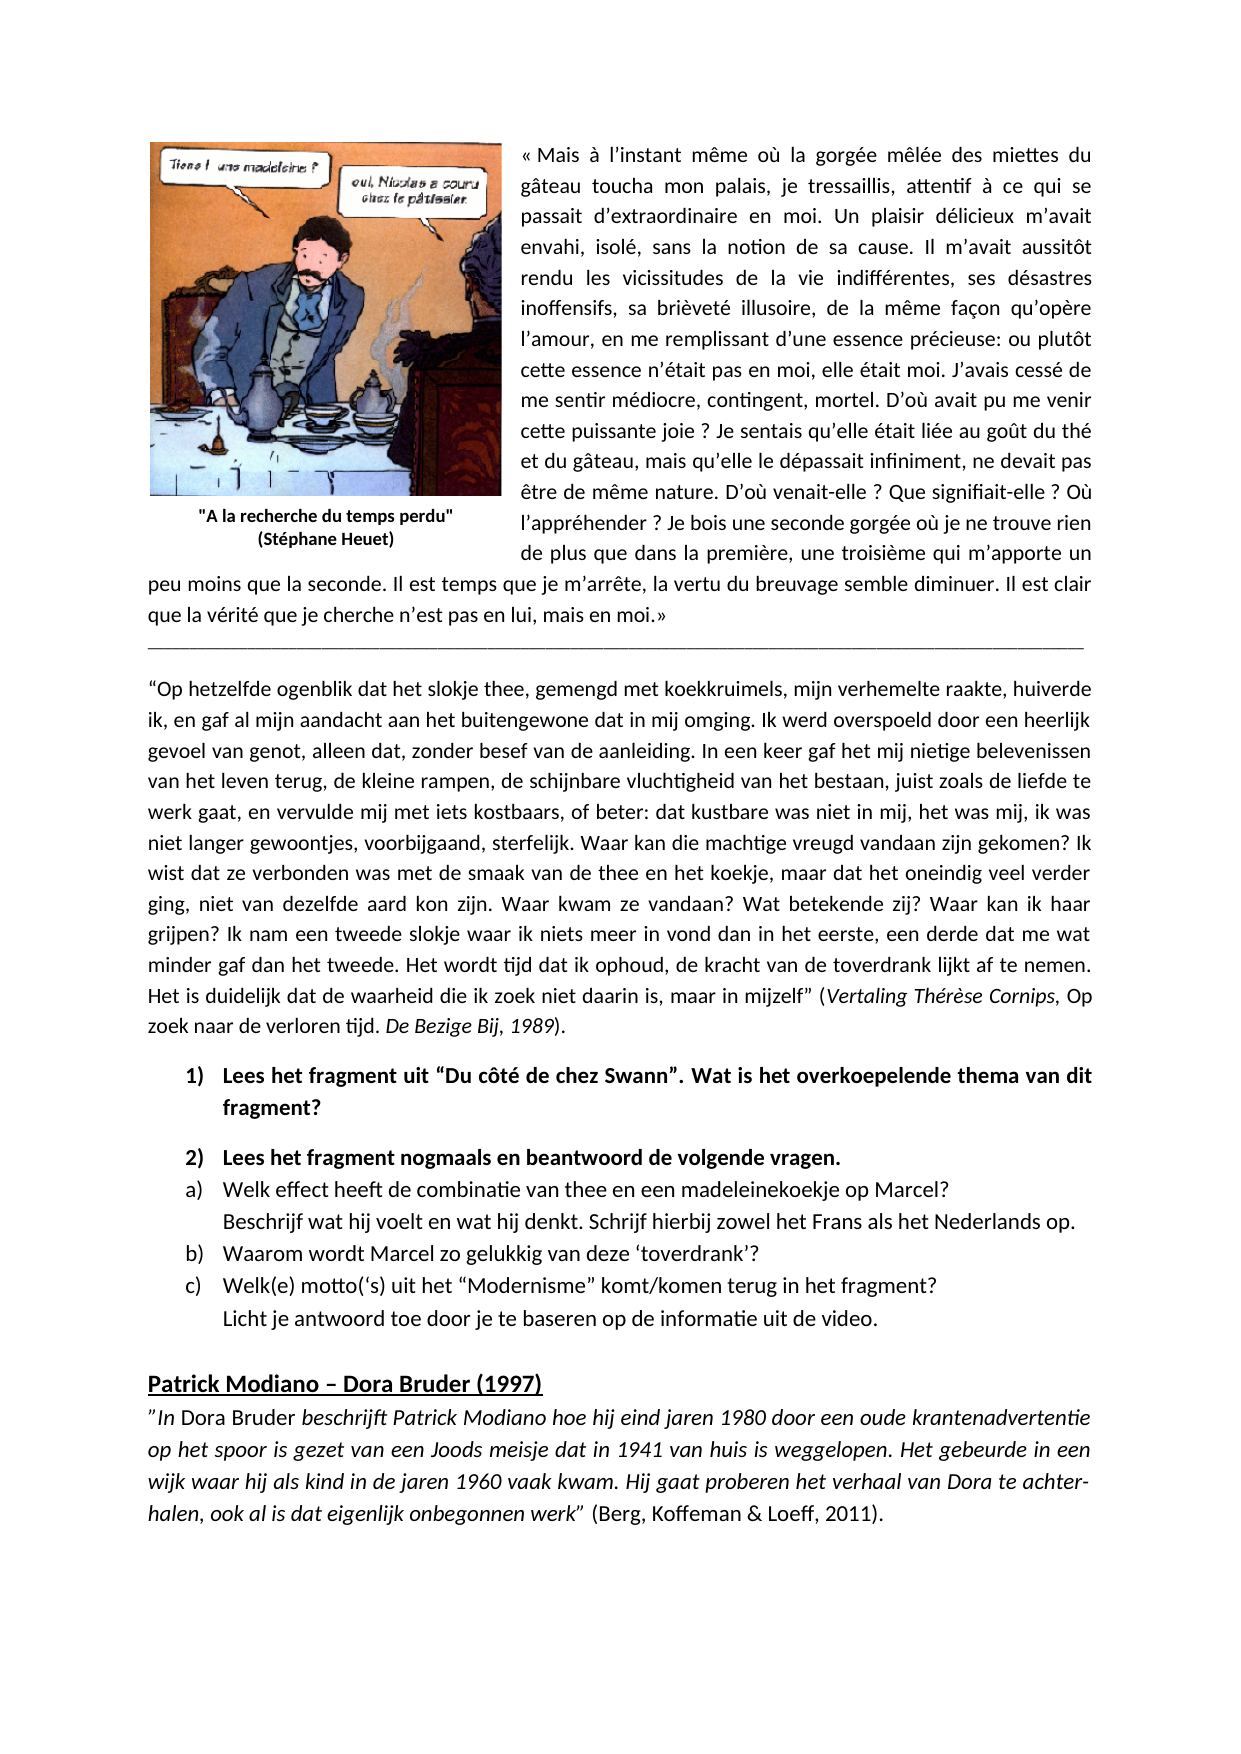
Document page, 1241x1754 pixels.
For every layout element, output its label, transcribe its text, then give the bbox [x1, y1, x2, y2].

text Patrick Modiano – Dora Bruder (1997) [148, 1368, 1092, 1398]
text ”In Dora Bruder beschrijft Patrick Modiano hoe hij eind jaren 1980 door een oude krantenadvertentie op het spoor is gezet van een Joods meisje dat in 1941 van huis is weggelopen. Het gebeurde in een wijk waar hij als kind in de jaren 1960 vaak kwam. Hij gaat proberen het verhaal van Dora te achter-halen, ook al is dat eigenlijk onbegonnen werk” (Berg, Koffeman & Loeff, 2011). [148, 1403, 1092, 1528]
list Licht je antwoord toe door je te baseren op de informatie uit de video. [223, 1304, 1092, 1332]
text “Op hetzelfde ogenblik dat het slokje thee, gemengd met koekkruimels, mijn verhemelte raakte, huiverde ik, en gaf al mijn aandacht aan het buitengewone dat in mij omging. Ik werd overspoeld door een heerlijk gevoel van genot, alleen dat, zonder besef van de aanleiding. In een keer gaf het mij nietige belevenissen van het leven terug, de kleine rampen, de schijnbare vluchtigheid van het bestaan, juist zoals de liefde te werk gaat, en vervulde mij met iets kostbaars, of beter: dat kustbare was niet in mij, het was mij, ik was niet langer gewoontjes, voorbijgaand, sterfelijk. Waar kan die machtige vreugd vandaan zijn gekomen? Ik wist dat ze verbonden was met de smaak van de thee en het koekje, maar dat het oneindig veel verder ging, niet van dezelfde aard kon zijn. Waar kwam ze vandaan? Wat betekende zij? Waar kan ik haar grijpen? Ik nam een tweede slokje waar ik niets meer in vond dan in het eerste, een derde dat me wat minder gaf dan het tweede. Het wordt tijd dat ik ophoud, de kracht van de toverdrank lijkt af te nemen. Het is duidelijk dat de waarheid die ik zoek niet daarin is, maar in mijzelf” (Vertaling Thérèse Cornips, Op zoek naar de verloren tijd. De Bezige Bij, 1989). [148, 676, 1092, 1039]
list Welk(e) motto(‘s) uit het “Modernisme” komt/komen terug in het fragment? [185, 1271, 1092, 1299]
picture [150, 142, 502, 496]
list Waarom wordt Marcel zo gelukkig van deze ‘toverdrank’? [185, 1239, 1092, 1267]
list Lees het fragment uit “Du côté de chez Swann”. Wat is het overkoepelende thema van dit fragment? [185, 1061, 1092, 1121]
list Welk effect heeft de combinatie van thee en een madeleinekoekje op Marcel? [185, 1175, 1092, 1203]
list Lees het fragment nogmaals en beantwoord de volgende vragen. [185, 1143, 1092, 1171]
list Beschrijf wat hij voelt en wat hij denkt. Schrijf hierbij zowel het Frans als het Nederlands op. [223, 1207, 1092, 1235]
